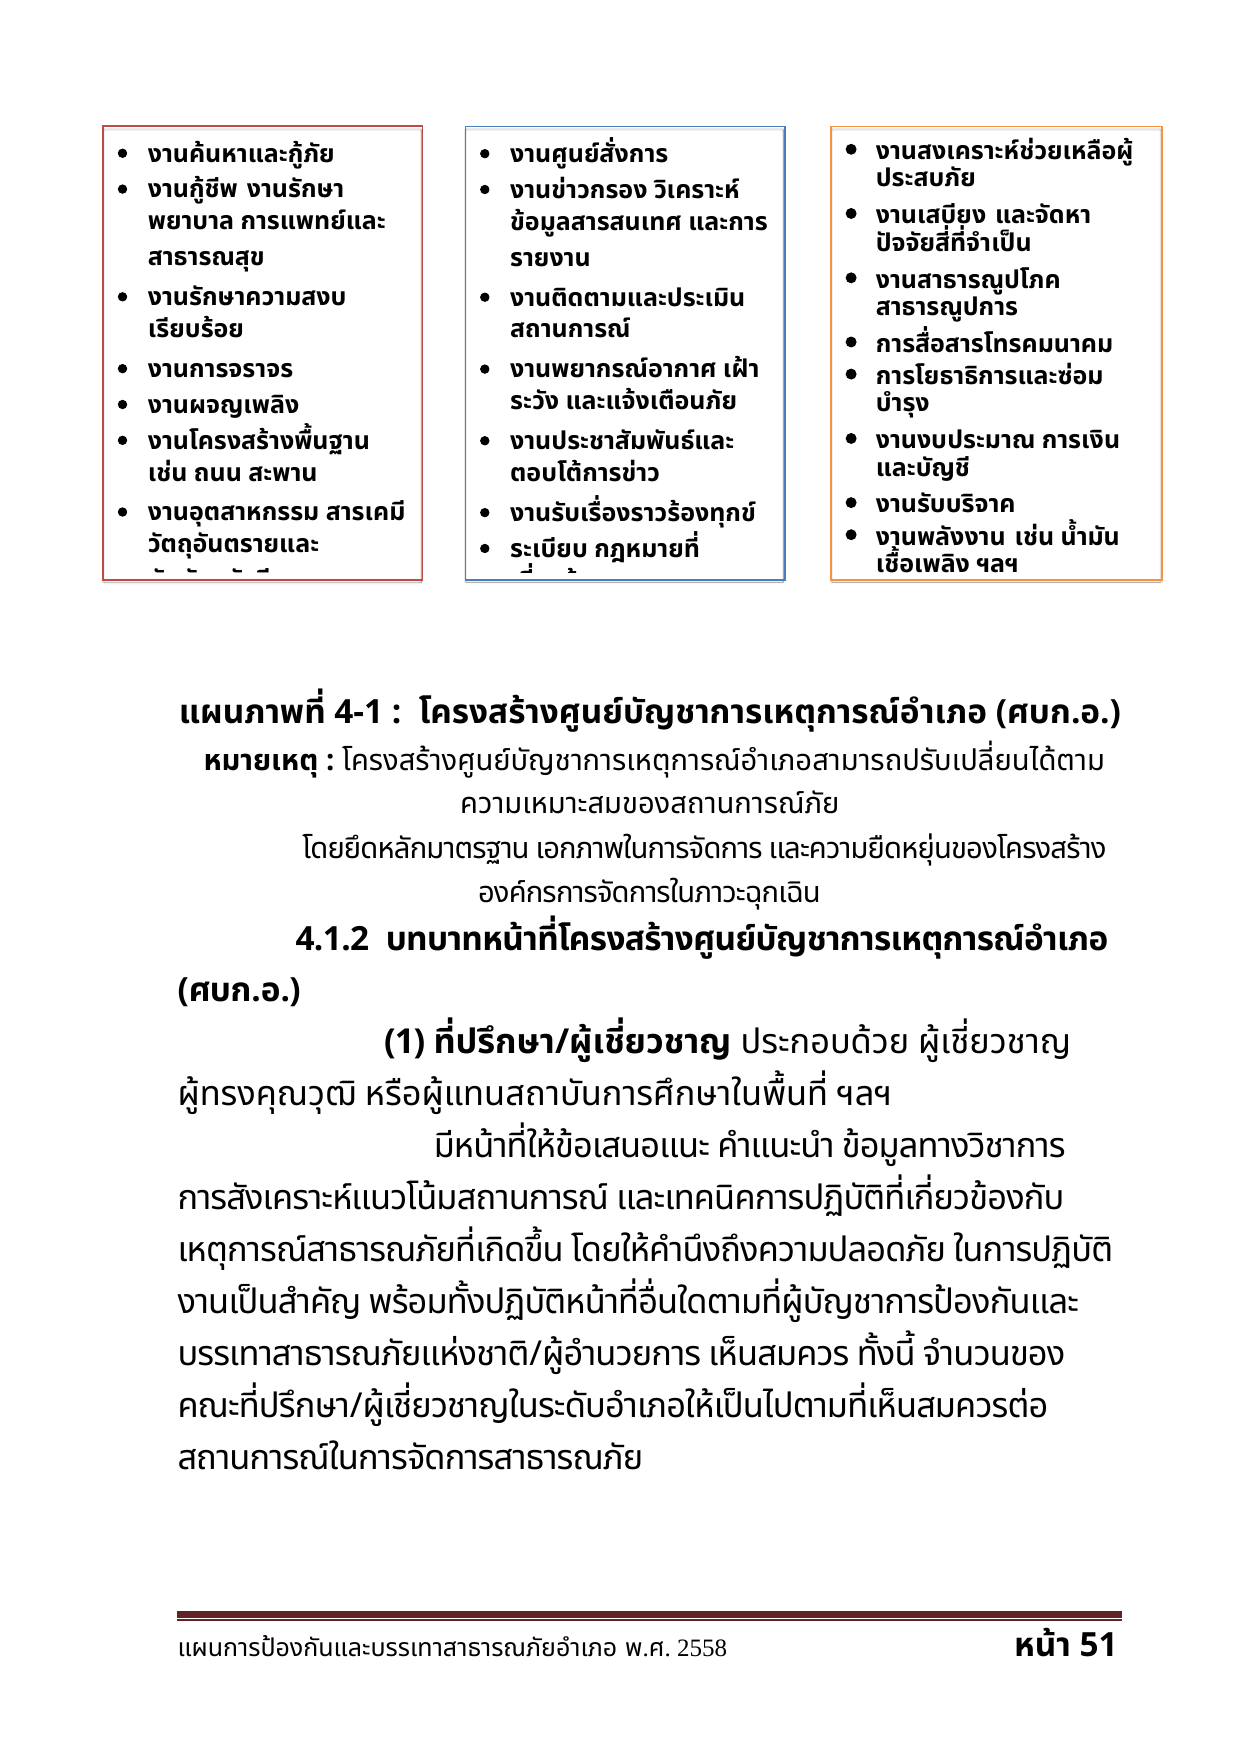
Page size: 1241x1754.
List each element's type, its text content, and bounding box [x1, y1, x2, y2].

text แผนภาพที่ 4-1 : โครงสร้างศูนย์บัญชาการเหตุการณ์อำเภอ (ศบก.อ.) [177, 688, 1122, 739]
text มีหน้าที่ให้ข้อเสนอแนะ คำแนะนำ ข้อมูลทางวิชาการ การสังเคราะห์แนวโน้มสถานการณ์ และเทคนิคการปฏิบัติที่เกี่ยวข้องกับเหตุการณ์สาธารณภัยที่เกิดขึ้น โดยให้คำนึงถึงความปลอดภัย ในการปฏิบัติงานเป็นสำคัญ พร้อมทั้งปฏิบัติหน้าที่อื่นใดตามที่ผู้บัญชาการป้องกันและบรรเทาสาธารณภัยแห่งชาติ/ผู้อำนวยการ เห็นสมควร ทั้งนี้ จำนวนของคณะที่ปรึกษา/ผู้เชี่ยวชาญในระดับอำเภอให้เป็นไปตามที่เห็นสมควรต่อสถานการณ์ในการจัดการสาธารณภัย [177, 1121, 1122, 1485]
text 4.1.2 บทบาทหน้าที่โครงสร้างศูนย์บัญชาการเหตุการณ์อำเภอ (ศบก.อ.) [177, 915, 1122, 1016]
text หมายเหตุ : โครงสร้างศูนย์บัญชาการเหตุการณ์อำเภอสามารถปรับเปลี่ยนได้ตามความเหมาะสมของสถานการณ์ภัย [177, 739, 1122, 827]
text (1) ที่ปรึกษา/ผู้เชี่ยวชาญ ประกอบด้วย ผู้เชี่ยวชาญ ผู้ทรงคุณวุฒิ หรือผู้แทนสถาบันการศึกษาในพื้นที่ ฯลฯ [177, 1016, 1122, 1121]
text โดยยึดหลักมาตรฐาน เอกภาพในการจัดการ และความยืดหยุ่นของโครงสร้างองค์กรการจัดการในภาวะฉุกเฉิน [177, 827, 1122, 915]
